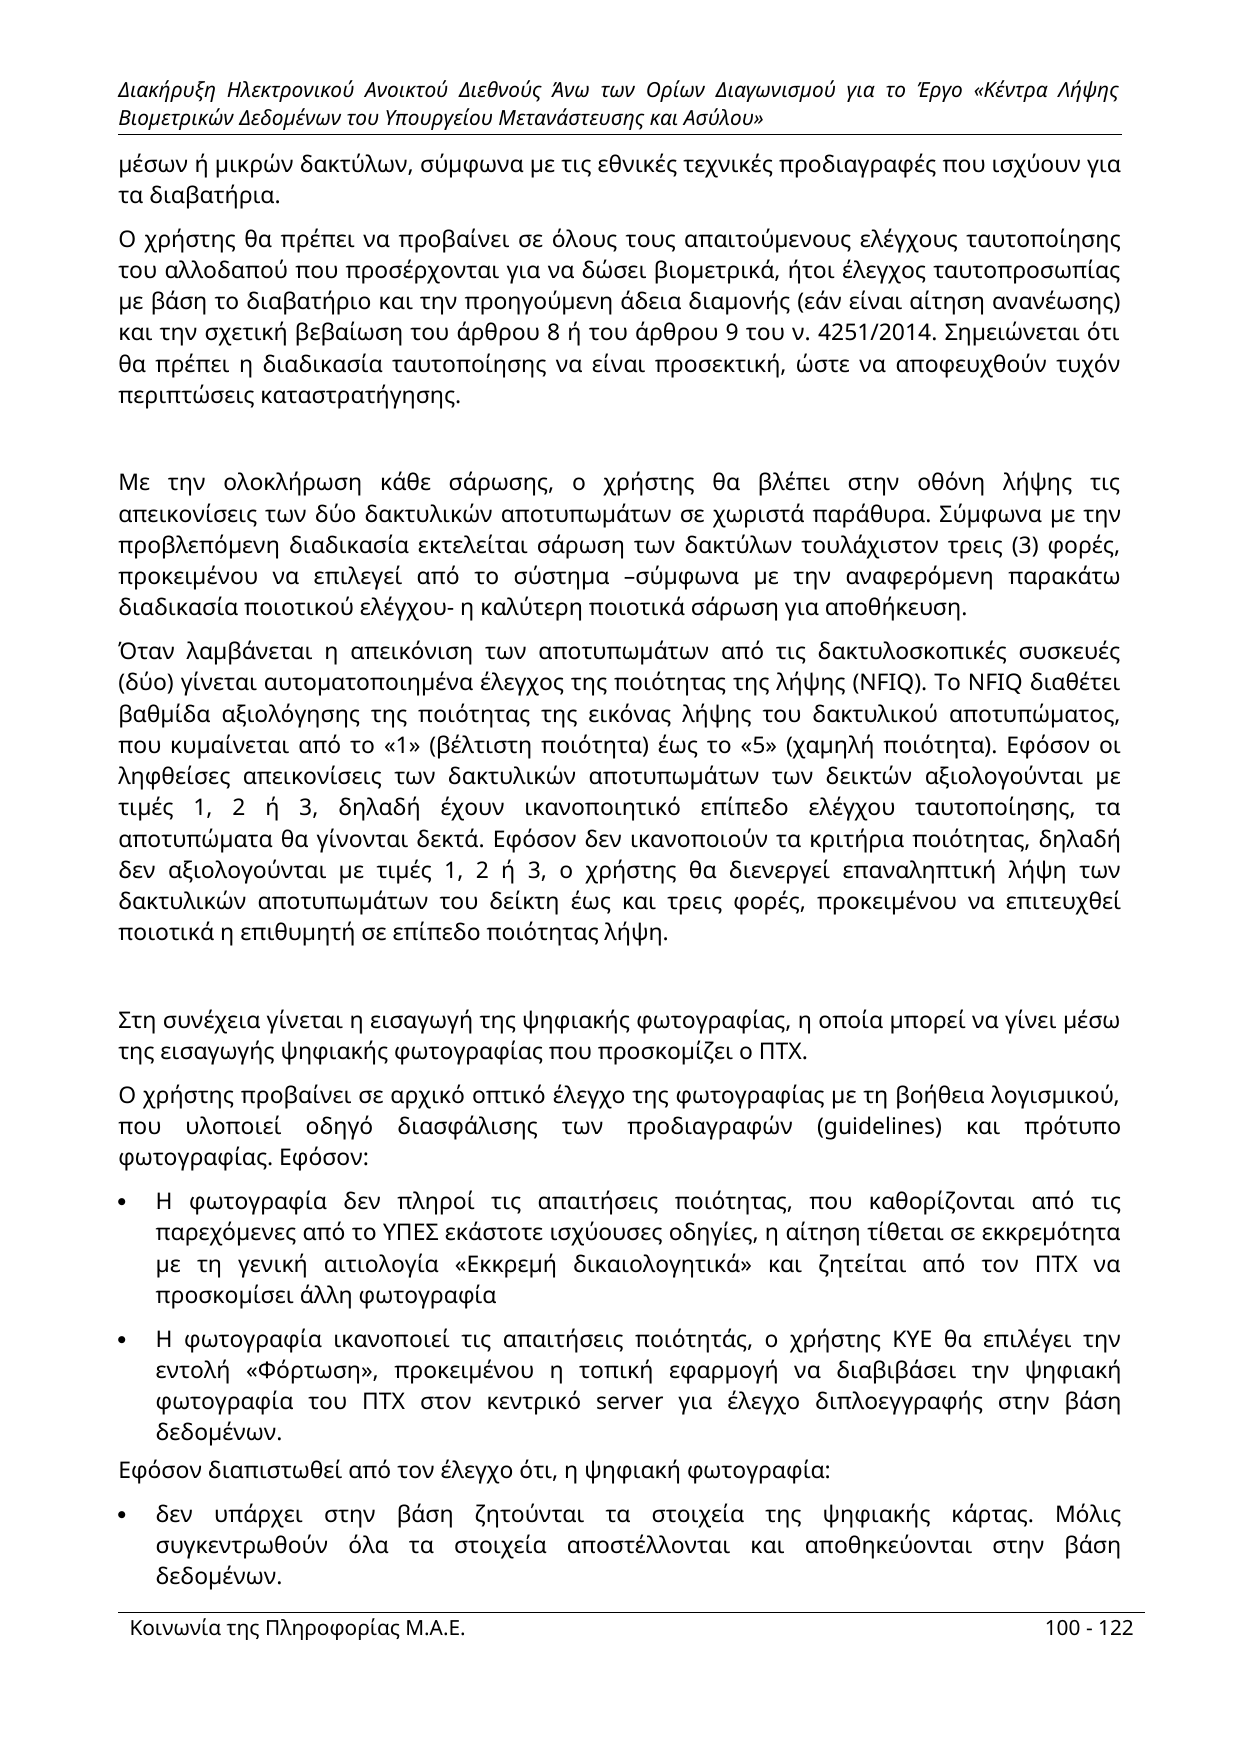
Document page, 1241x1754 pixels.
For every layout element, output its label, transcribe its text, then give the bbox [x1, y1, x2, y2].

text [118, 147, 1122, 210]
text Ο χρήστης θα πρέπει να προβαίνει σε όλους τους απαιτούμενους ελέγχους ταυτοποίησης του αλλοδαπού που προσέρχονται για να δώσει βιομετρικά, ήτοι έλεγχος ταυτοπροσωπίας με βάση το διαβατήριο και την προηγούμενη άδεια διαμονής (εάν είναι αίτηση ανανέωσης) και την σχετική βεβαίωση του άρθρου 8 ή του άρθρου 9 του ν. 4251/2014. Σημειώνεται ότι θα πρέπει η διαδικασία ταυτοποίησης να είναι προσεκτική, ώστε να αποφευχθούν τυχόν περιπτώσεις καταστρατήγησης. [118, 222, 1122, 410]
text Με την ολοκλήρωση κάθε σάρωσης, ο χρήστης θα βλέπει στην οθόνη λήψης τις απεικονίσεις των δύο δακτυλικών αποτυπωμάτων σε χωριστά παράθυρα. Σύμφωνα με την προβλεπόμενη διαδικασία εκτελείται σάρωση των δακτύλων τουλάχιστον τρεις (3) φορές, προκειμένου να επιλεγεί από το σύστημα –σύμφωνα με την αναφερόμενη παρακάτω διαδικασία ποιοτικού ελέγχου- η καλύτερη ποιοτικά σάρωση για αποθήκευση. [118, 466, 1122, 622]
text Όταν λαμβάνεται η απεικόνιση των αποτυπωμάτων από τις δακτυλοσκοπικές συσκευές (δύο) γίνεται αυτοματοποιημένα έλεγχος της ποιότητας της λήψης (NFIQ). To NFIQ διαθέτει βαθμίδα αξιολόγησης της ποιότητας της εικόνας λήψης του δακτυλικού αποτυπώματος, που κυμαίνεται από το «1» (βέλτιστη ποιότητα) έως το «5» (χαμηλή ποιότητα). Εφόσον οι ληφθείσες απεικονίσεις των δακτυλικών αποτυπωμάτων των δεικτών αξιολογούνται με τιμές 1, 2 ή 3, δηλαδή έχουν ικανοποιητικό επίπεδο ελέγχου ταυτοποίησης, τα αποτυπώματα θα γίνονται δεκτά. Εφόσον δεν ικανοποιούν τα κριτήρια ποιότητας, δηλαδή δεν αξιολογούνται με τιμές 1, 2 ή 3, ο χρήστης θα διενεργεί επαναληπτική λήψη των δακτυλικών αποτυπωμάτων του δείκτη έως και τρεις φορές, προκειμένου να επιτευχθεί ποιοτικά η επιθυμητή σε επίπεδο ποιότητας λήψη. [118, 635, 1122, 947]
list Η φωτογραφία ικανοποιεί τις απαιτήσεις ποιότητάς, ο χρήστης ΚΥΕ θα επιλέγει την εντολή «Φόρτωση», προκειμένου η τοπική εφαρμογή να διαβιβάσει την ψηφιακή φωτογραφία του ΠΤΧ στον κεντρικό server για έλεγχο διπλοεγγραφής στην βάση δεδομένων. [118, 1322, 1122, 1447]
text Ο χρήστης προβαίνει σε αρχικό οπτικό έλεγχο της φωτογραφίας με τη βοήθεια λογισμικού, που υλοποιεί οδηγό διασφάλισης των προδιαγραφών (guidelines) και πρότυπο φωτογραφίας. Εφόσον: [118, 1079, 1122, 1172]
list δεν υπάρχει στην βάση ζητούνται τα στοιχεία της ψηφιακής κάρτας. Μόλις συγκεντρωθούν όλα τα στοιχεία αποστέλλονται και αποθηκεύονται στην βάση δεδομένων. [118, 1497, 1122, 1591]
text Στη συνέχεια γίνεται η εισαγωγή της ψηφιακής φωτογραφίας, η οποία μπορεί να γίνει μέσω της εισαγωγής ψηφιακής φωτογραφίας που προσκομίζει ο ΠΤΧ. [118, 1004, 1122, 1066]
text Εφόσον διαπιστωθεί από τον έλεγχο ότι, η ψηφιακή φωτογραφία: [118, 1454, 1122, 1485]
list Η φωτογραφία δεν πληροί τις απαιτήσεις ποιότητας, που καθορίζονται από τις παρεχόμενες από το ΥΠΕΣ εκάστοτε ισχύουσες οδηγίες, η αίτηση τίθεται σε εκκρεμότητα με τη γενική αιτιολογία «Εκκρεμή δικαιολογητικά» και ζητείται από τον ΠΤΧ να προσκομίσει άλλη φωτογραφία [118, 1185, 1122, 1310]
